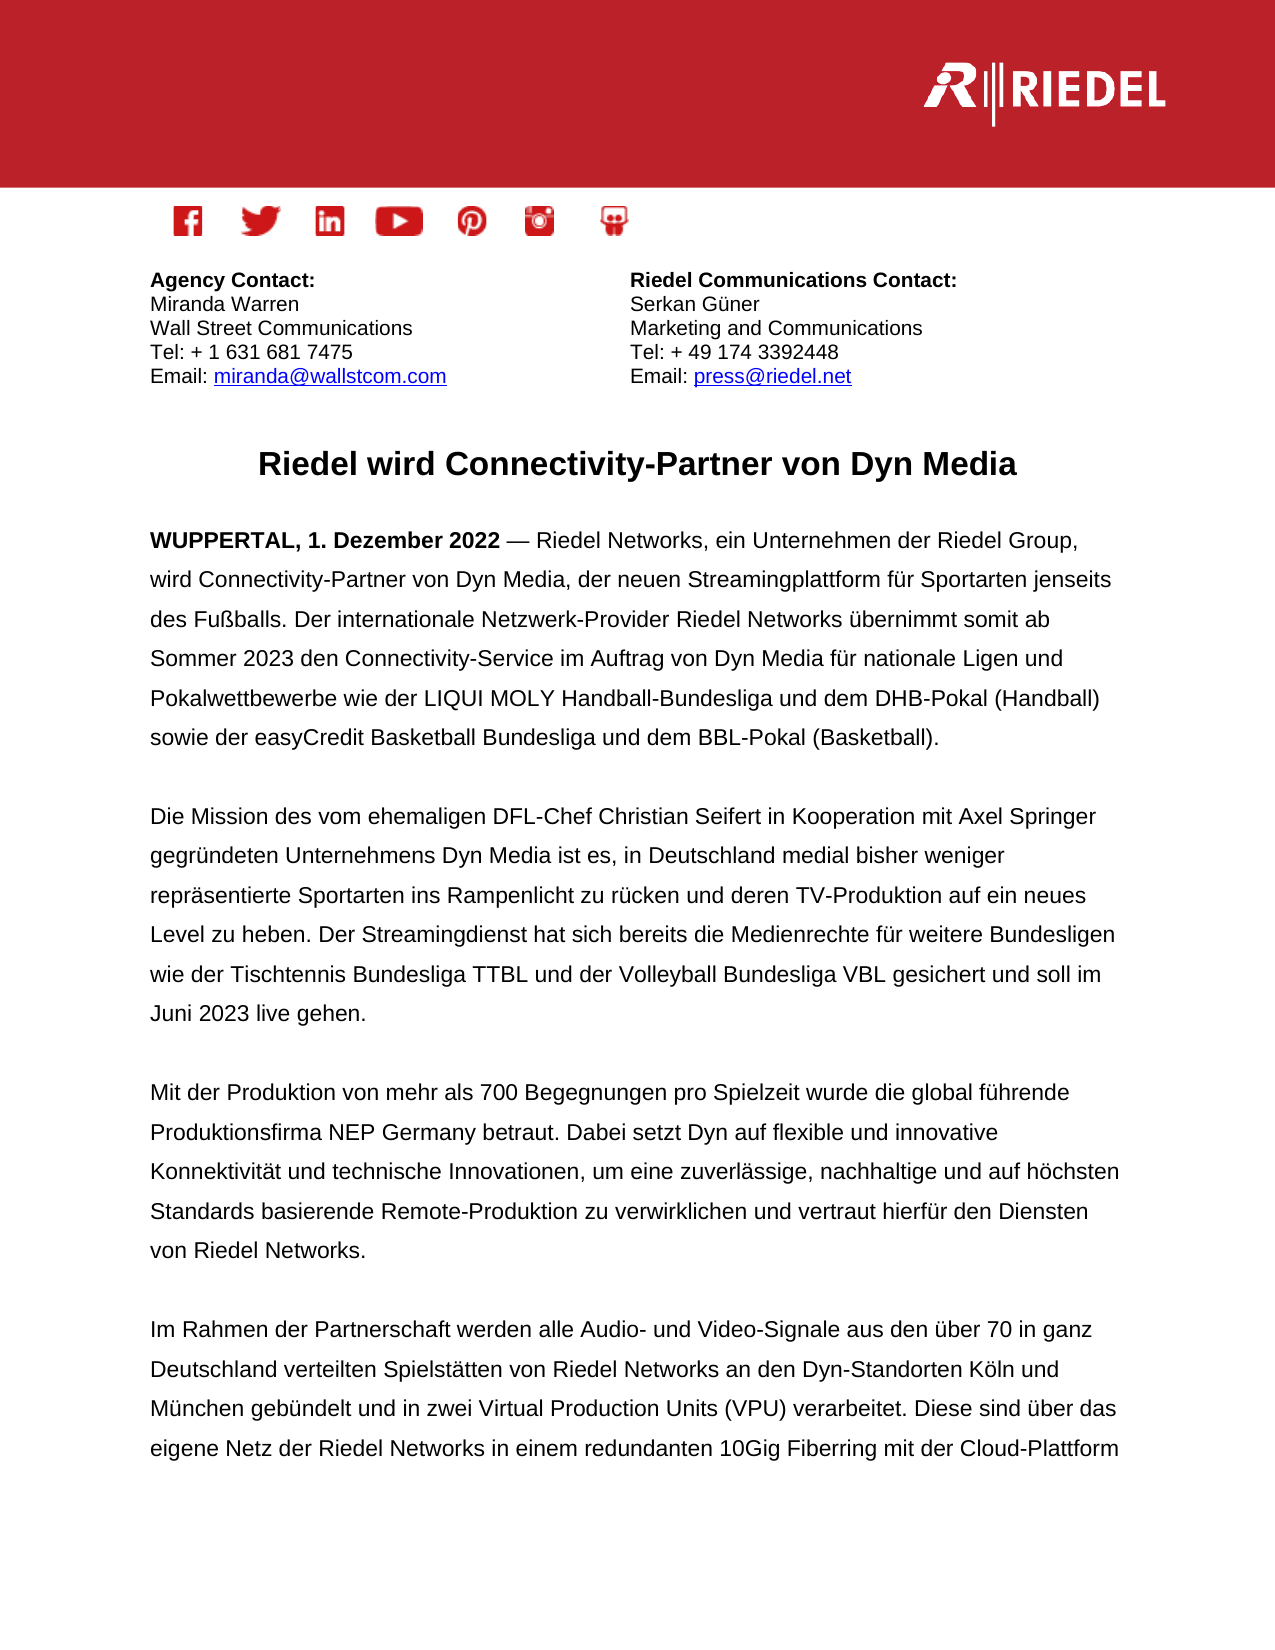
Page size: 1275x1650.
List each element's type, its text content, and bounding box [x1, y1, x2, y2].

text Mit der Produktion von mehr als 700 Begegnungen pro Spielzeit wurde die global führende Produktionsfirma NEP Germany betraut. Dabei setzt Dyn auf flexible und innovative Konnektivität und technische Innovationen, um eine zuverlässige, nachhaltige und auf höchsten Standards basierende Remote-Produktion zu verwirklichen und vertraut hierfür den Diensten von Riedel Networks. [150, 1079, 1125, 1263]
picture [457, 206, 487, 236]
text Riedel wird Connectivity-Partner von Dyn Media [150, 412, 1125, 482]
table_header Agency Contact: Miranda Warren Wall Street Communications Tel: + 1 631 681 7475 Email: miranda@wallstcom.com [150, 268, 619, 388]
picture [525, 206, 554, 236]
picture [375, 206, 423, 236]
picture [173, 206, 203, 236]
text Die Mission des vom ehemaligen DFL-Chef Christian Seifert in Kooperation mit Axel Springer gegründeten Unternehmens Dyn Media ist es, in Deutschland medial bisher weniger repräsentierte Sportarten ins Rampenlicht zu rücken und deren TV-Produktion auf ein neues Level zu heben. Der Streamingdienst hat sich bereits die Medienrechte für weitere Bundesligen wie der Tischtennis Bundesliga TTBL und der Volleyball Bundesliga VBL gesichert und soll im Juni 2023 live gehen. [150, 803, 1125, 1027]
table_header Riedel Communications Contact: Serkan Güner Marketing and Communications Tel: + 49 174 3392448 Email: press@riedel.net [619, 268, 1059, 388]
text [150, 1316, 1125, 1461]
picture [315, 206, 345, 236]
picture [923, 62, 1166, 127]
picture [241, 206, 282, 236]
picture [600, 206, 629, 236]
text WUPPERTAL, 1. Dezember 2022 — Riedel Networks, ein Unternehmen der Riedel Group, wird Connectivity-Partner von Dyn Media, der neuen Streamingplattform für Sportarten jenseits des Fußballs. Der internationale Netzwerk-Provider Riedel Networks übernimmt somit ab Sommer 2023 den Connectivity-Service im Auftrag von Dyn Media für nationale Ligen und Pokalwettbewerbe wie der LIQUI MOLY Handball-Bundesliga und dem DHB-Pokal (Handball) sowie der easyCredit Basketball Bundesliga und dem BBL-Pokal (Basketball). [150, 527, 1125, 750]
